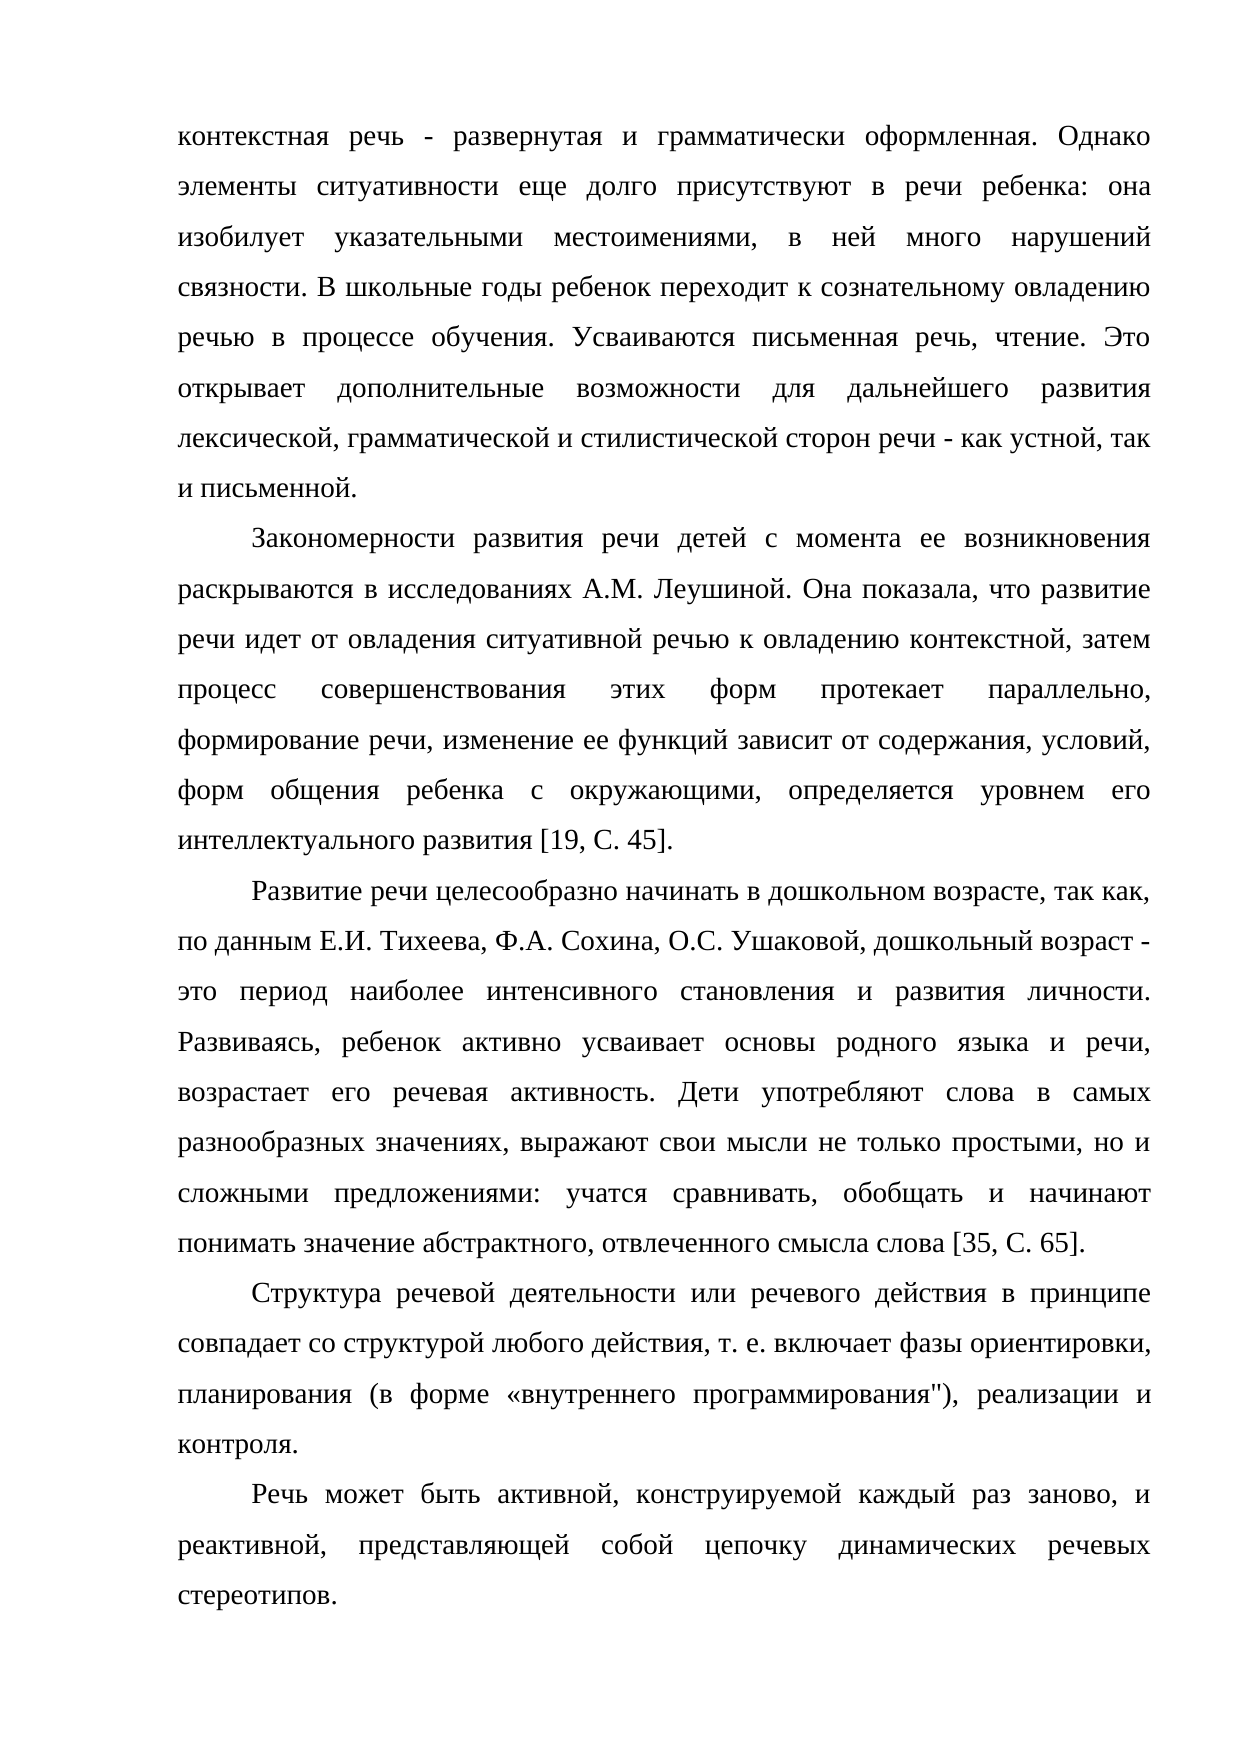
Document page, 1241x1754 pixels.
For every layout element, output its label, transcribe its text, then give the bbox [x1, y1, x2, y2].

subtitle Речь может быть активной, конструируемой каждый раз заново, и реактивной, представляющей собой цепочку динамических речевых стереотипов. [177, 1477, 1152, 1611]
subtitle Закономерности развития речи детей с момента ее возникновения раскрываются в исследованиях А.М. Леушиной. Она показала, что развитие речи идет от овладения ситуативной речью к овладению контекстной, затем процесс совершенствования этих форм протекает параллельно, формирование речи, изменение ее функций зависит от содержания, условий, форм общения ребенка с окружающими, определяется уровнем его интеллектуального развития [19, С. 45]. [177, 521, 1152, 856]
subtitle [177, 118, 1152, 504]
subtitle Развитие речи целесообразно начинать в дошкольном возрасте, так как, по данным Е.И. Тихеева, Ф.А. Сохина, О.С. Ушаковой, дошкольный возраст - это период наиболее интенсивного становления и развития личности. Развиваясь, ребенок активно усваивает основы родного языка и речи, возрастает его речевая активность. Дети употребляют слова в самых разнообразных значениях, выражают свои мысли не только простыми, но и сложными предложениями: учатся сравнивать, обобщать и начинают понимать значение абстрактного, отвлеченного смысла слова [35, С. 65]. [177, 873, 1152, 1258]
subtitle Структура речевой деятельности или речевого действия в принципе совпадает со структурой любого действия, т. е. включает фазы ориентировки, планирования (в форме «внутреннего программирования"), реализации и контроля. [177, 1275, 1152, 1460]
